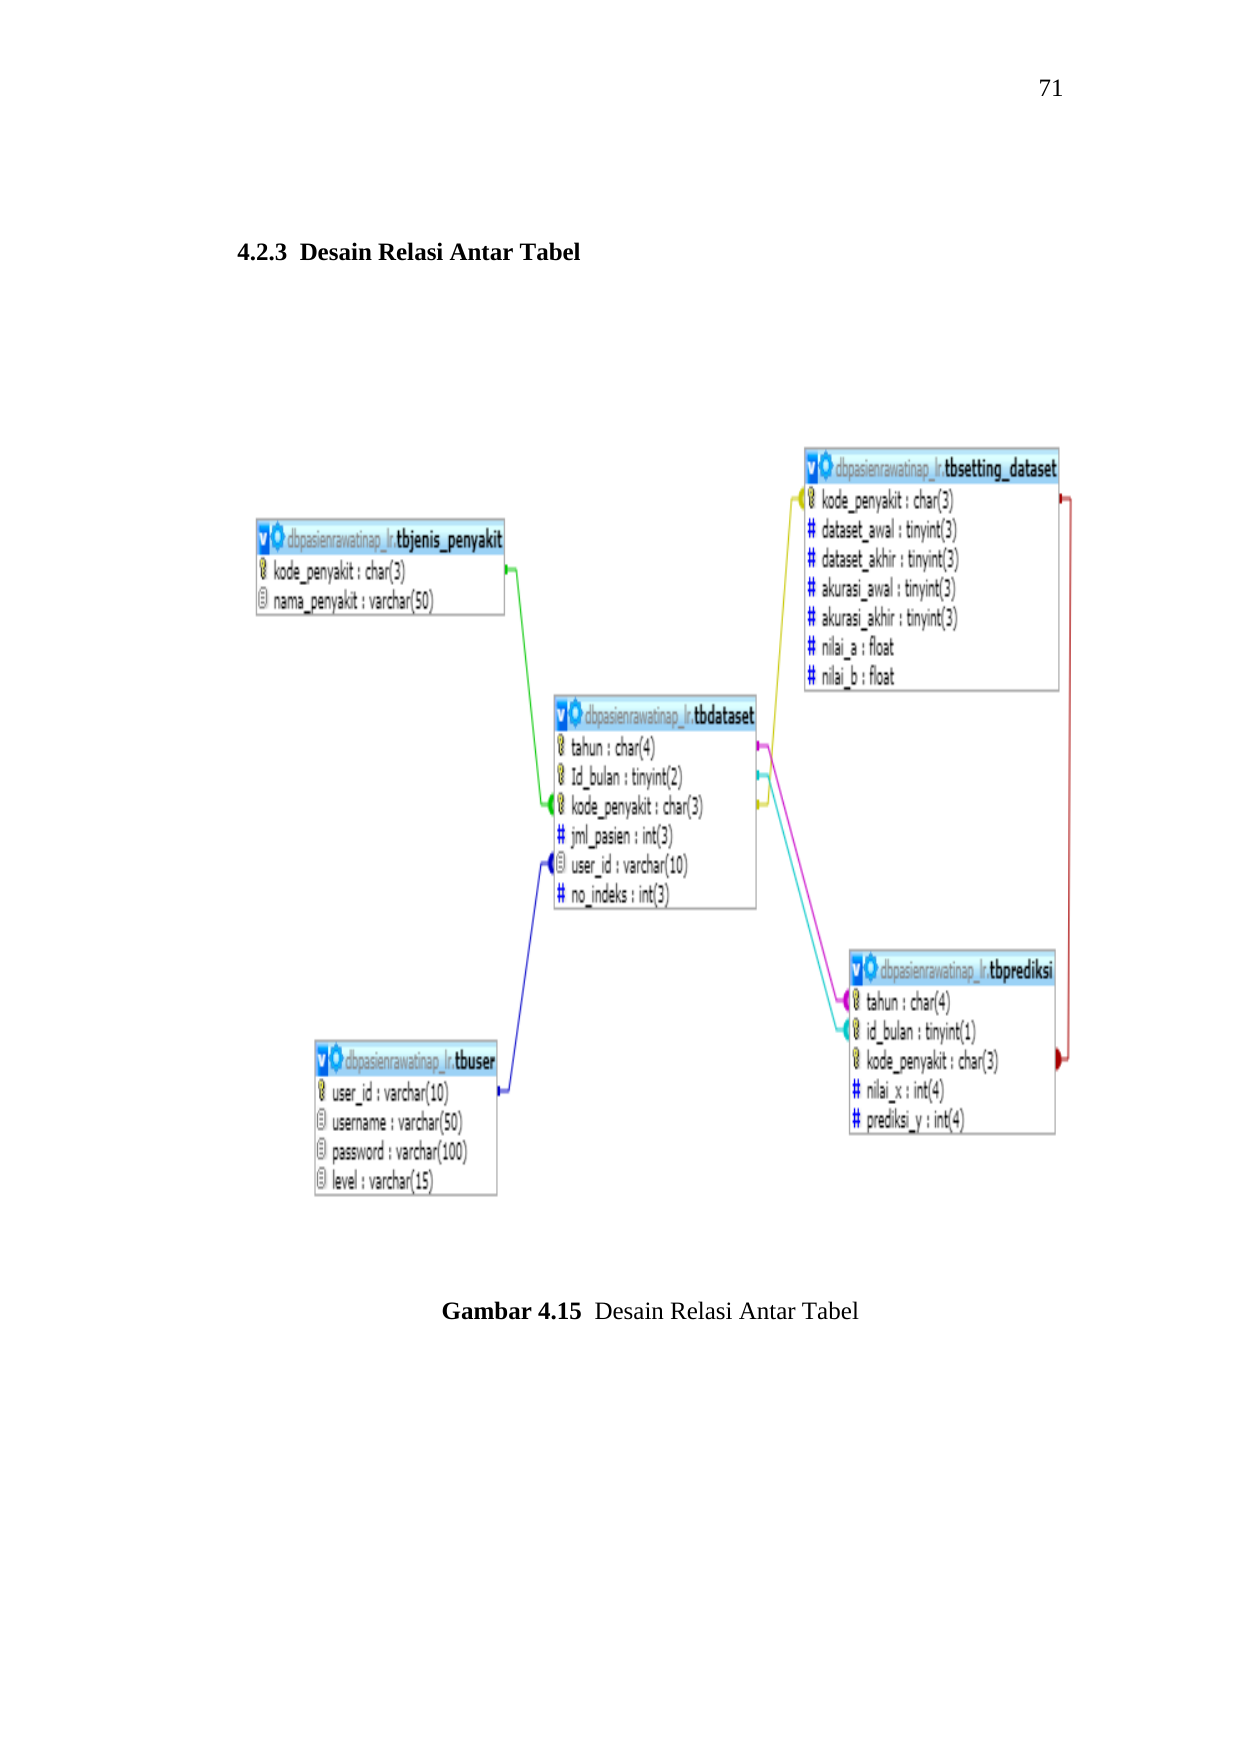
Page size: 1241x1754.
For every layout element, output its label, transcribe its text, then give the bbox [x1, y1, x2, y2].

text Gambar 4.15 Desain Relasi Antar Tabel [237, 1296, 1063, 1325]
picture [237, 323, 1097, 1268]
subtitle 4.2.3 Desain Relasi Antar Tabel [237, 237, 1063, 266]
